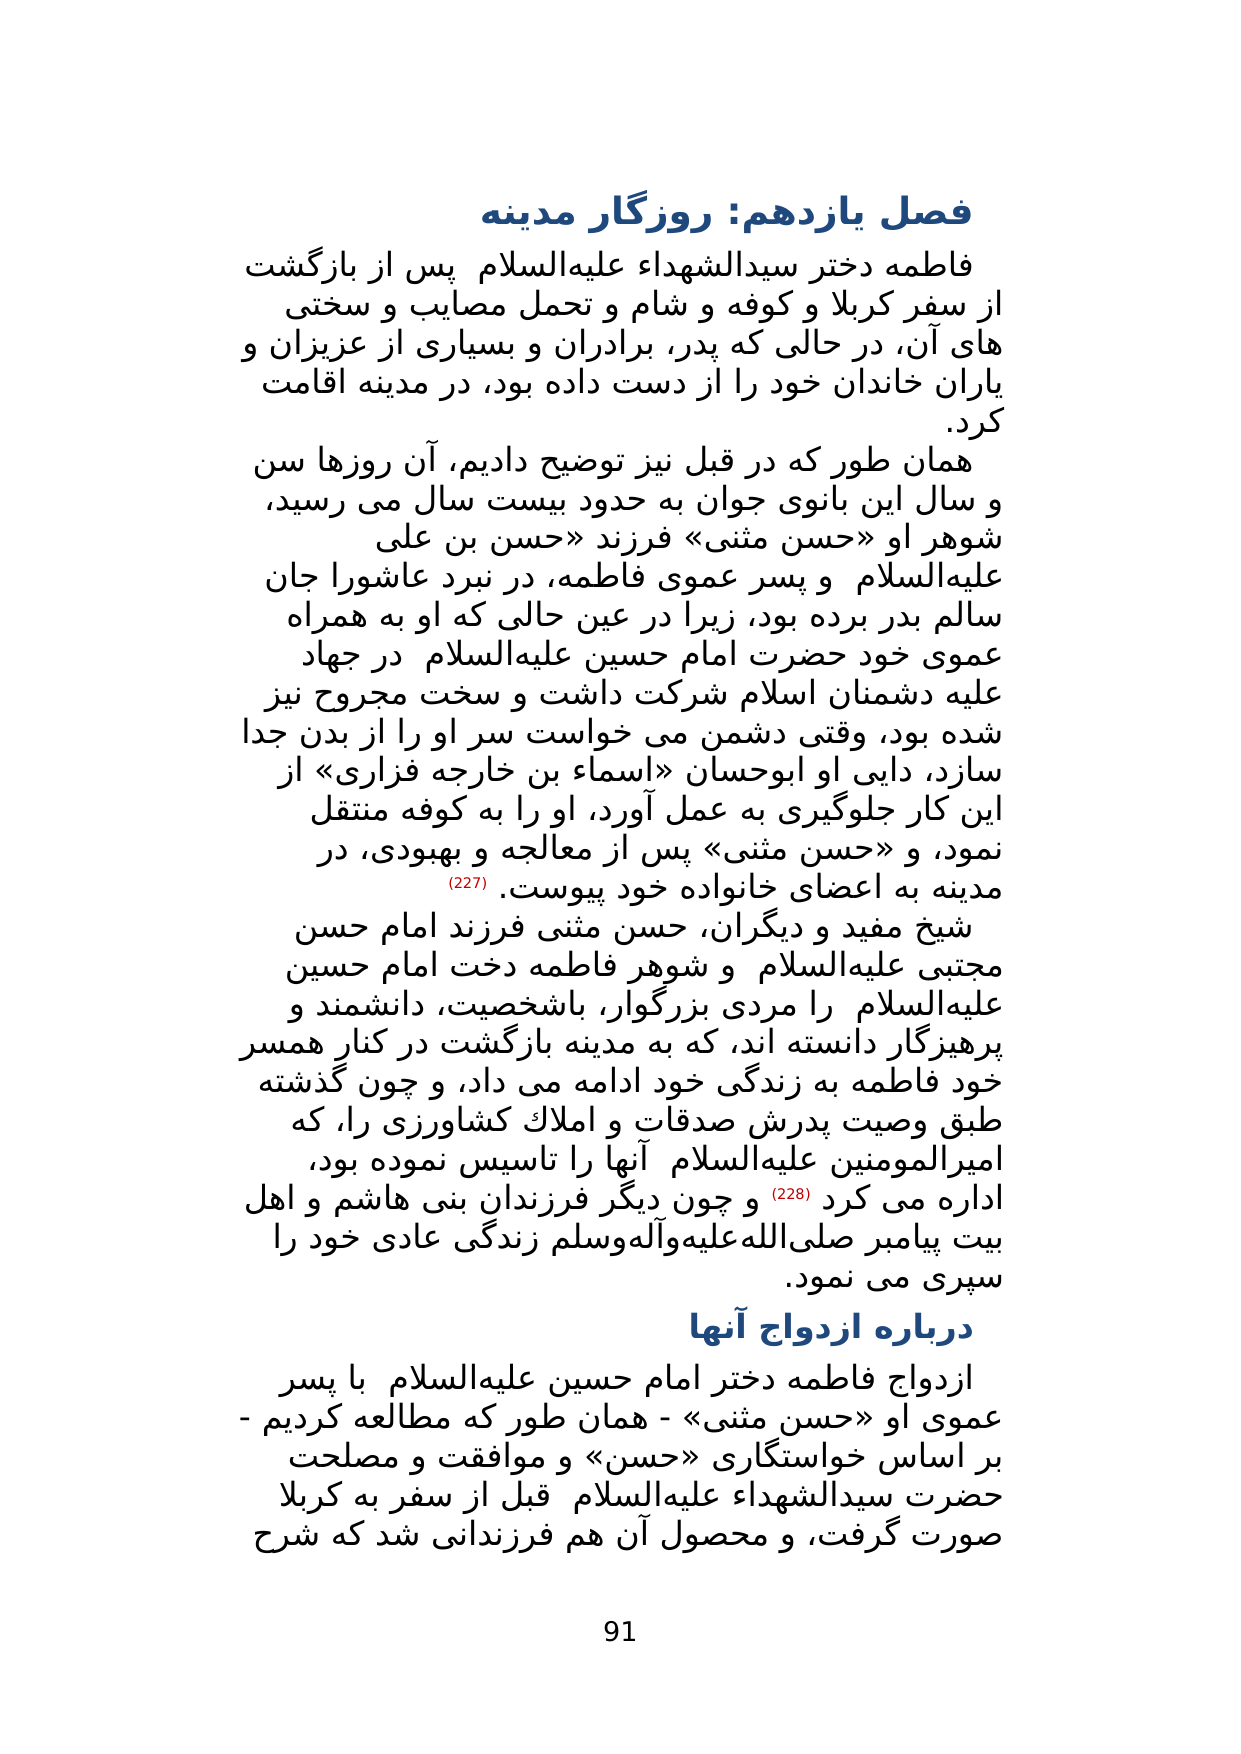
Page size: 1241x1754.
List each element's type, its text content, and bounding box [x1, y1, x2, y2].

subtitle فصل يازدهم: روزگار مدينه [236, 190, 1004, 233]
text فاطمه دختر سيدالشهداء عليه‌السلام پس از بازگشت از سفر كربلا و كوفه و شام و تحمل مصايب و سختى هاى آن، در حالى كه پدر، برادران و بسيارى از عزيزان و ياران خاندان خود را از دست داده بود، در مدينه اقامت كرد. [236, 246, 1004, 440]
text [236, 1359, 1004, 1553]
text شيخ مفيد و ديگران، حسن مثنى فرزند امام حسن مجتبى عليه‌السلام و شوهر فاطمه دخت امام حسين عليه‌السلام را مردى بزرگوار، باشخصيت، دانشمند و پرهيزگار دانسته اند، كه به مدينه بازگشت در كنار همسر خود فاطمه به زندگى خود ادامه مى داد، و چون گذشته طبق وصيت پدرش صدقات و املاك كشاورزى را، كه اميرالمومنين عليه‌السلام آنها را تاسيس نموده بود، اداره مى كرد (228) و چون ديگر فرزندان بنى هاشم و اهل بيت پيامبر صلى‌الله‌عليه‌وآله‌وسلم زندگى عادى خود را سپرى مى نمود. [236, 906, 1004, 1295]
subtitle درباره ازدواج آنها [236, 1307, 1004, 1346]
text همان طور كه در قبل نيز توضيح داديم، آن روزها سن و سال اين بانوى جوان به حدود بيست سال مى رسيد، شوهر او «حسن مثنى» فرزند «حسن بن على عليه‌السلام و پسر عموى فاطمه، در نبرد عاشورا جان سالم بدر برده بود، زيرا در عين حالى كه او به همراه عموى خود حضرت امام حسين عليه‌السلام در جهاد عليه دشمنان اسلام شركت داشت و سخت مجروح نيز شده بود، وقتى دشمن مى خواست سر او را از بدن جدا سازد، دايى او ابوحسان «اسماء بن خارجه فزارى» از اين كار جلوگيرى به عمل آورد، او را به كوفه منتقل نمود، و «حسن مثنى» پس از معالجه و بهبودى، در مدينه به اعضاى خانواده خود پيوست. (227) [236, 440, 1004, 906]
